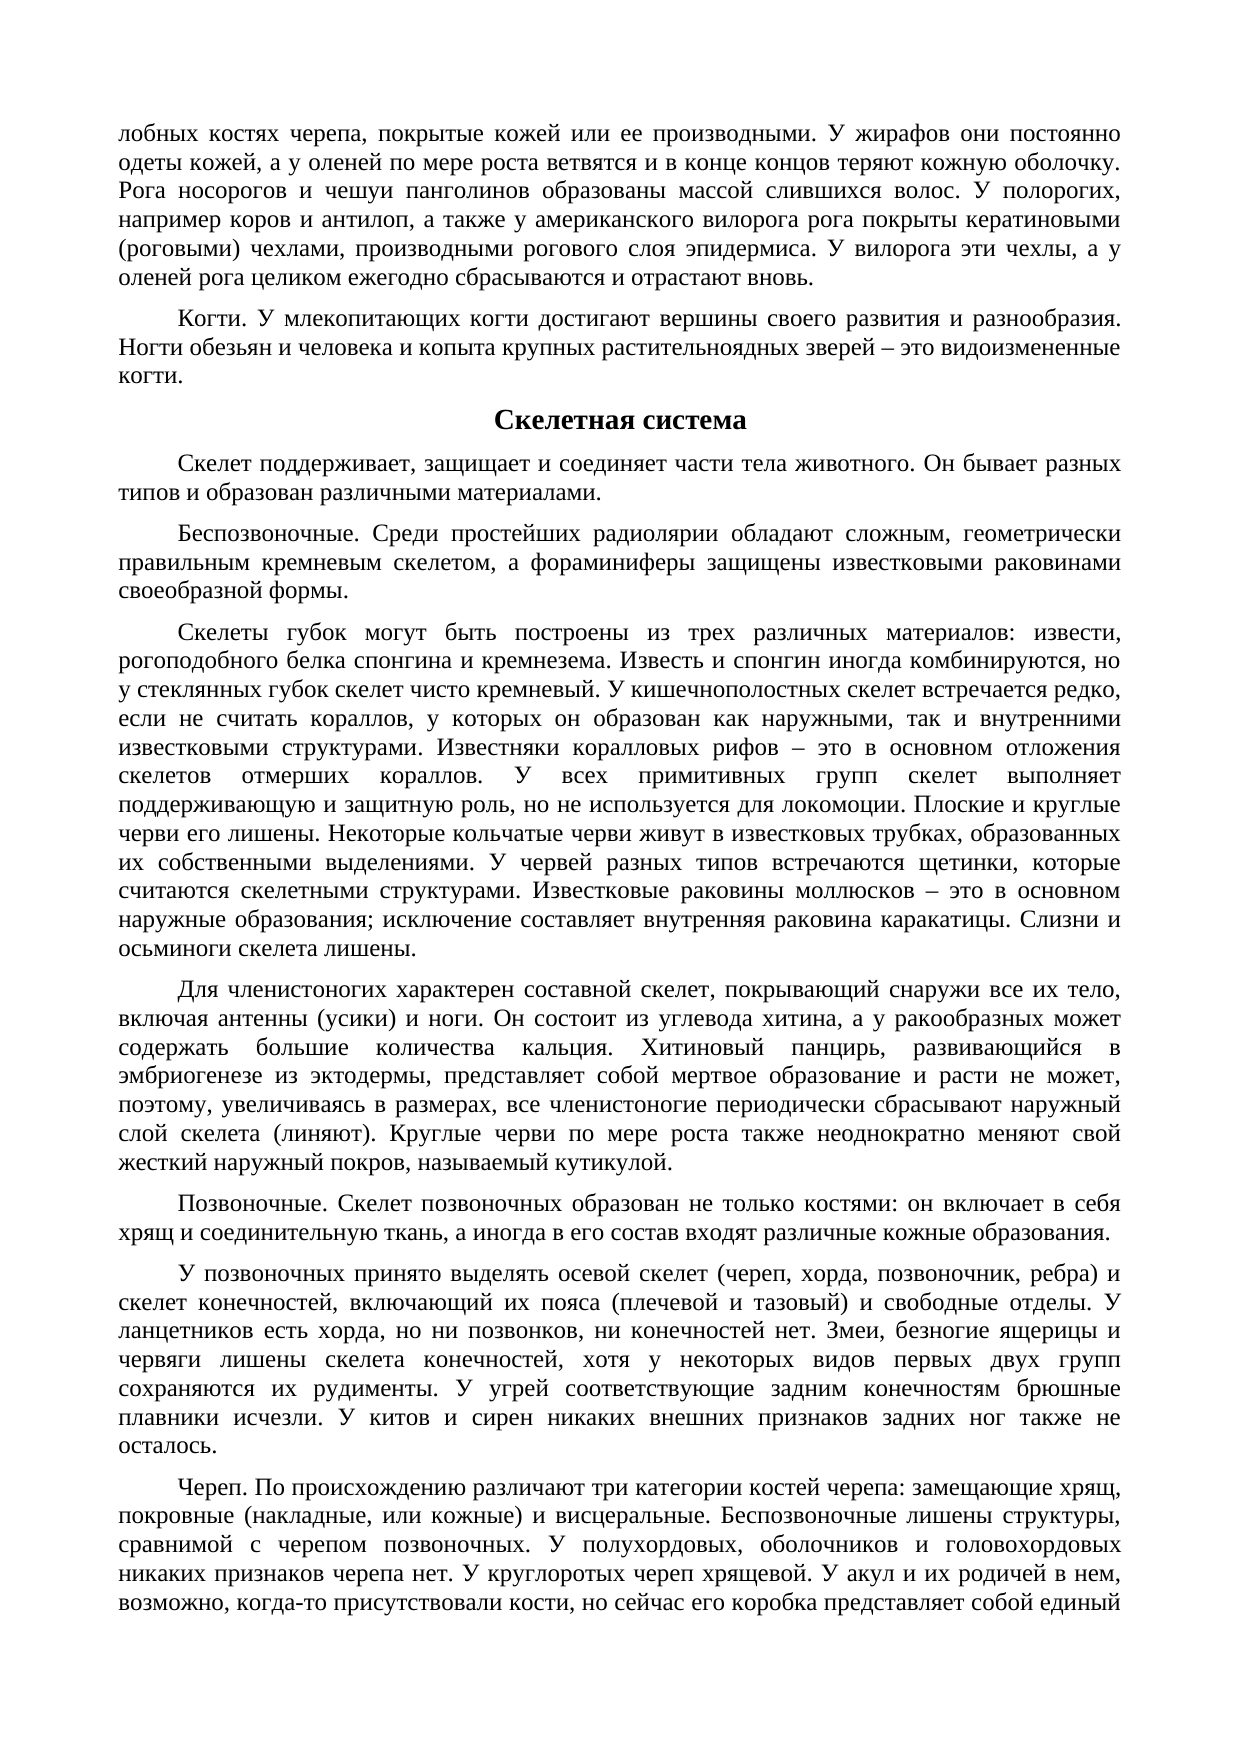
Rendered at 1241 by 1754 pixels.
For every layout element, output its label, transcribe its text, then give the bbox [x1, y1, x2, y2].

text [118, 1472, 1122, 1615]
text Скелетная система [118, 402, 1122, 435]
text Беспозвоночные. Среди простейших радиолярии обладают сложным, геометрически правильным кремневым скелетом, а фораминиферы защищены известковыми раковинами своеобразной формы. [118, 518, 1122, 604]
text Для членистоногих характерен составной скелет, покрывающий снаружи все их тело, включая антенны (усики) и ноги. Он состоит из углевода хитина, а у ракообразных может содержать большие количества кальция. Хитиновый панцирь, развивающийся в эмбриогенезе из эктодермы, представляет собой мертвое образование и расти не может, поэтому, увеличиваясь в размерах, все членистоногие периодически сбрасывают наружный слой скелета (линяют). Круглые черви по мере роста также неоднократно меняют свой жесткий наружный покров, называемый кутикулой. [118, 974, 1122, 1175]
text Когти. У млекопитающих когти достигают вершины своего развития и разнообразия. Ногти обезьян и человека и копыта крупных растительноядных зверей – это видоизмененные когти. [118, 303, 1122, 389]
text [118, 118, 1122, 291]
text Позвоночные. Скелет позвоночных образован не только костями: он включает в себя хрящ и соединительную ткань, а иногда в его состав входят различные кожные образования. [118, 1188, 1122, 1245]
text Скелеты губок могут быть построены из трех различных материалов: извести, рогоподобного белка спонгина и кремнезема. Известь и спонгин иногда комбинируются, но у стеклянных губок скелет чисто кремневый. У кишечнополостных скелет встречается редко, если не считать кораллов, у которых он образован как наружными, так и внутренними известковыми структурами. Известняки коралловых рифов – это в основном отложения скелетов отмерших кораллов. У всех примитивных групп скелет выполняет поддерживающую и защитную роль, но не используется для локомоции. Плоские и круглые черви его лишены. Некоторые кольчатые черви живут в известковых трубках, образованных их собственными выделениями. У червей разных типов встречаются щетинки, которые считаются скелетными структурами. Известковые раковины моллюсков – это в основном наружные образования; исключение составляет внутренняя раковина каракатицы. Слизни и осьминоги скелета лишены. [118, 617, 1122, 962]
text Скелет поддерживает, защищает и соединяет части тела животного. Он бывает разных типов и образован различными материалами. [118, 448, 1122, 505]
text У позвоночных принято выделять осевой скелет (череп, хорда, позвоночник, ребра) и скелет конечностей, включающий их пояса (плечевой и тазовый) и свободные отделы. У ланцетников есть хорда, но ни позвонков, ни конечностей нет. Змеи, безногие ящерицы и червяги лишены скелета конечностей, хотя у некоторых видов первых двух групп сохраняются их рудименты. У угрей соответствующие задним конечностям брюшные плавники исчезли. У китов и сирен никаких внешних признаков задних ног также не осталось. [118, 1258, 1122, 1459]
